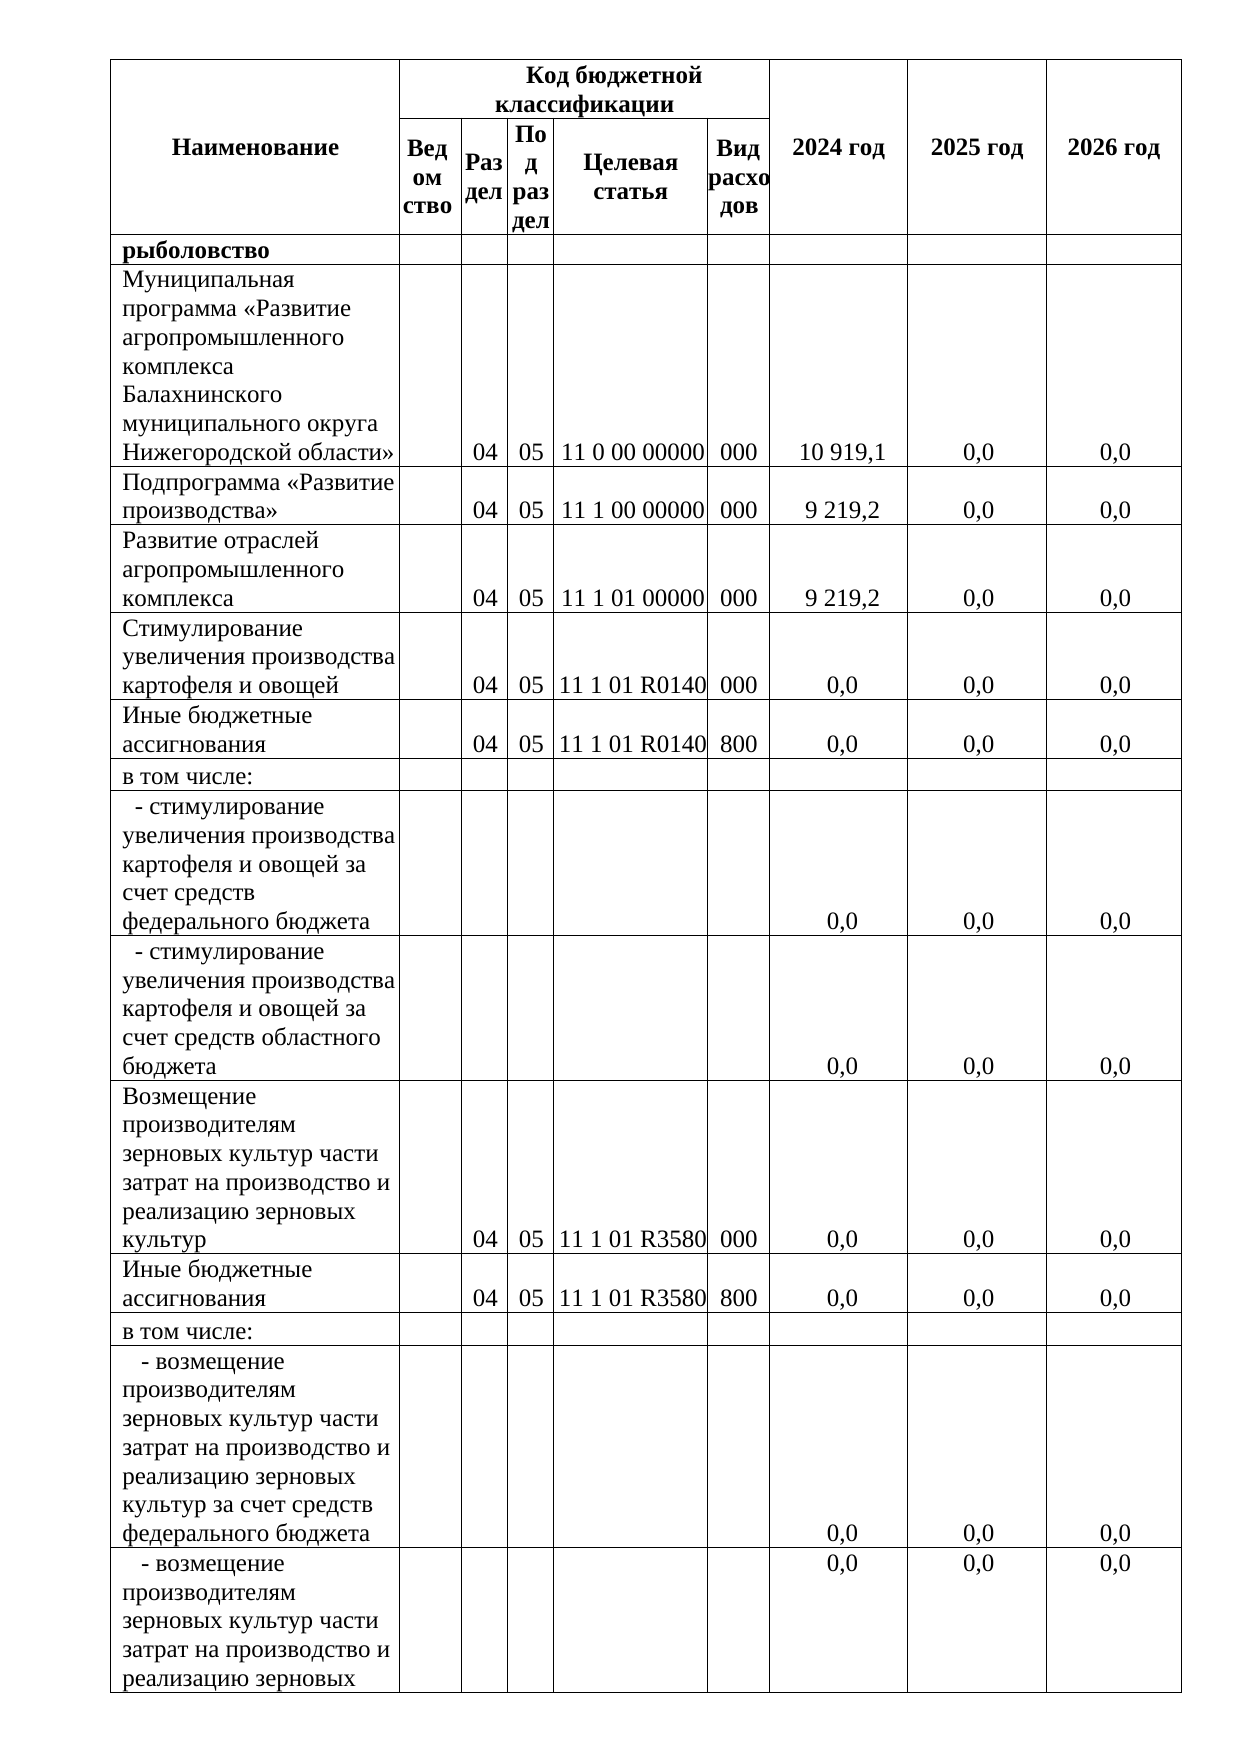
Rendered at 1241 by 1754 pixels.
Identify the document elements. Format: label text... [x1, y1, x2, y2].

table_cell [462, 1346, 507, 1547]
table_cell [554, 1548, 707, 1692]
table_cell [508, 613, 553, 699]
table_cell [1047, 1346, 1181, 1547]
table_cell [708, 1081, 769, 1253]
table_cell Вид расходов [708, 119, 769, 234]
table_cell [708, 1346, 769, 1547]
table_cell Раз дел [462, 119, 507, 234]
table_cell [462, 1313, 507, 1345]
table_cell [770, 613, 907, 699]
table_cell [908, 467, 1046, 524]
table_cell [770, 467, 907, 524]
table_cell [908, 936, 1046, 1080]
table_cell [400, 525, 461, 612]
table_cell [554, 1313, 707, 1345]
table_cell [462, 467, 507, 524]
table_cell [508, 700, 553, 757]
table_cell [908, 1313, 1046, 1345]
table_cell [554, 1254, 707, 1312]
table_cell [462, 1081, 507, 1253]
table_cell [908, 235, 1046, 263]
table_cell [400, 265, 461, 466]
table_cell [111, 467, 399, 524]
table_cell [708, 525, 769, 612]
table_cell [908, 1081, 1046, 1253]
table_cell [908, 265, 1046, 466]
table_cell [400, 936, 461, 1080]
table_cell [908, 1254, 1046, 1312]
table_cell Целевая статья [554, 119, 707, 234]
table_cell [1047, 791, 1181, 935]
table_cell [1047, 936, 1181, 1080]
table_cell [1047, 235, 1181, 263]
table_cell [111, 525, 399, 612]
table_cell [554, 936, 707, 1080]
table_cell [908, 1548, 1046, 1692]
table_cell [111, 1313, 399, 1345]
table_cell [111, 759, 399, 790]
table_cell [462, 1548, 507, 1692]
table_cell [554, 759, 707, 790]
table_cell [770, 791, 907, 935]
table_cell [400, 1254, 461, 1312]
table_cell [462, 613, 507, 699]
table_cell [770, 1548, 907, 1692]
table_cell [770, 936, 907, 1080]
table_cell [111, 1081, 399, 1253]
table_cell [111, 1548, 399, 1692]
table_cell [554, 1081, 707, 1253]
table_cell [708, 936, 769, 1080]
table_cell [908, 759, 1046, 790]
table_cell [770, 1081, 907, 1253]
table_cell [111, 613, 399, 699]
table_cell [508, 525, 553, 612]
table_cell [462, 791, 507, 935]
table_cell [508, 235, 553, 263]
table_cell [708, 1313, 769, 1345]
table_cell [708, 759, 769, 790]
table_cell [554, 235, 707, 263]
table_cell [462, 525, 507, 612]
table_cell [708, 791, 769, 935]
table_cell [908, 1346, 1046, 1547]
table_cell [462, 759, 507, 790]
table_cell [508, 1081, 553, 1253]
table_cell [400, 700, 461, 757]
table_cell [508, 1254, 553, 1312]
table_header 2024 год [770, 60, 907, 234]
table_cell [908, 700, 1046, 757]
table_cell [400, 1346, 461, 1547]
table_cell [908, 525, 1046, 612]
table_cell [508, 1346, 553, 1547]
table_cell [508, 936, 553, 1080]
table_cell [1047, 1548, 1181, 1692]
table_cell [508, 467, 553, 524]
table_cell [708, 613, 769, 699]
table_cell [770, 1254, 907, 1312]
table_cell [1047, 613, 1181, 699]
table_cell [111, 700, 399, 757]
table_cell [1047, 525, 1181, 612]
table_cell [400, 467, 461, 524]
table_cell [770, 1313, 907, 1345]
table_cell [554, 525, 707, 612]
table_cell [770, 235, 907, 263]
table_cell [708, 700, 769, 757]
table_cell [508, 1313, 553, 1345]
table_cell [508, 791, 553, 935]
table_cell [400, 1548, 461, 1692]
table_header Наименование [111, 60, 399, 234]
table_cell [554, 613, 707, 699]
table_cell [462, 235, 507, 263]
table_cell Под раз дел [508, 119, 553, 234]
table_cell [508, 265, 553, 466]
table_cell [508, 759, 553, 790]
table_cell Ведом ство [400, 119, 461, 234]
table_header 2025 год [908, 60, 1046, 234]
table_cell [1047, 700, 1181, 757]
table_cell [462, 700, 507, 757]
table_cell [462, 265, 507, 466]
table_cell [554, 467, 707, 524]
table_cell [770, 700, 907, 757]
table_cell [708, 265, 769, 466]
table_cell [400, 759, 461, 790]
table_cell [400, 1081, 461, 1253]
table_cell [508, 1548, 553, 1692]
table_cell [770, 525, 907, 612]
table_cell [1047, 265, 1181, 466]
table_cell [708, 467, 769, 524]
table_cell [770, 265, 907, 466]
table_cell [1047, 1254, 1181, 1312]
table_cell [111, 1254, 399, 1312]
table_header Код бюджетной классификации [400, 60, 769, 118]
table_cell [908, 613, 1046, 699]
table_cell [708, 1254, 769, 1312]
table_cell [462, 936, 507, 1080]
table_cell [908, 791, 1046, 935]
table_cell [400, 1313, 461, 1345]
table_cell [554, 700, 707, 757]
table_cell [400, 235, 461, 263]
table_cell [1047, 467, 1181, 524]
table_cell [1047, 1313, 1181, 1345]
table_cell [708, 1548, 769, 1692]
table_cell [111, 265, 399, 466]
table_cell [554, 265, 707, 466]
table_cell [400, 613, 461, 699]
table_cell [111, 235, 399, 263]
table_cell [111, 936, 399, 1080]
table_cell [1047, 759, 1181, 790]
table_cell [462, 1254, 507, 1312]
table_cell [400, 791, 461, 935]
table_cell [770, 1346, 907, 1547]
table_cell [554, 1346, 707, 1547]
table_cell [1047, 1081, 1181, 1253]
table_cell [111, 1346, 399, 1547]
table_header 2026 год [1047, 60, 1181, 234]
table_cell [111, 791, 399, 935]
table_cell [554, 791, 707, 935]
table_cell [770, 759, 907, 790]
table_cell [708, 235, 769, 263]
